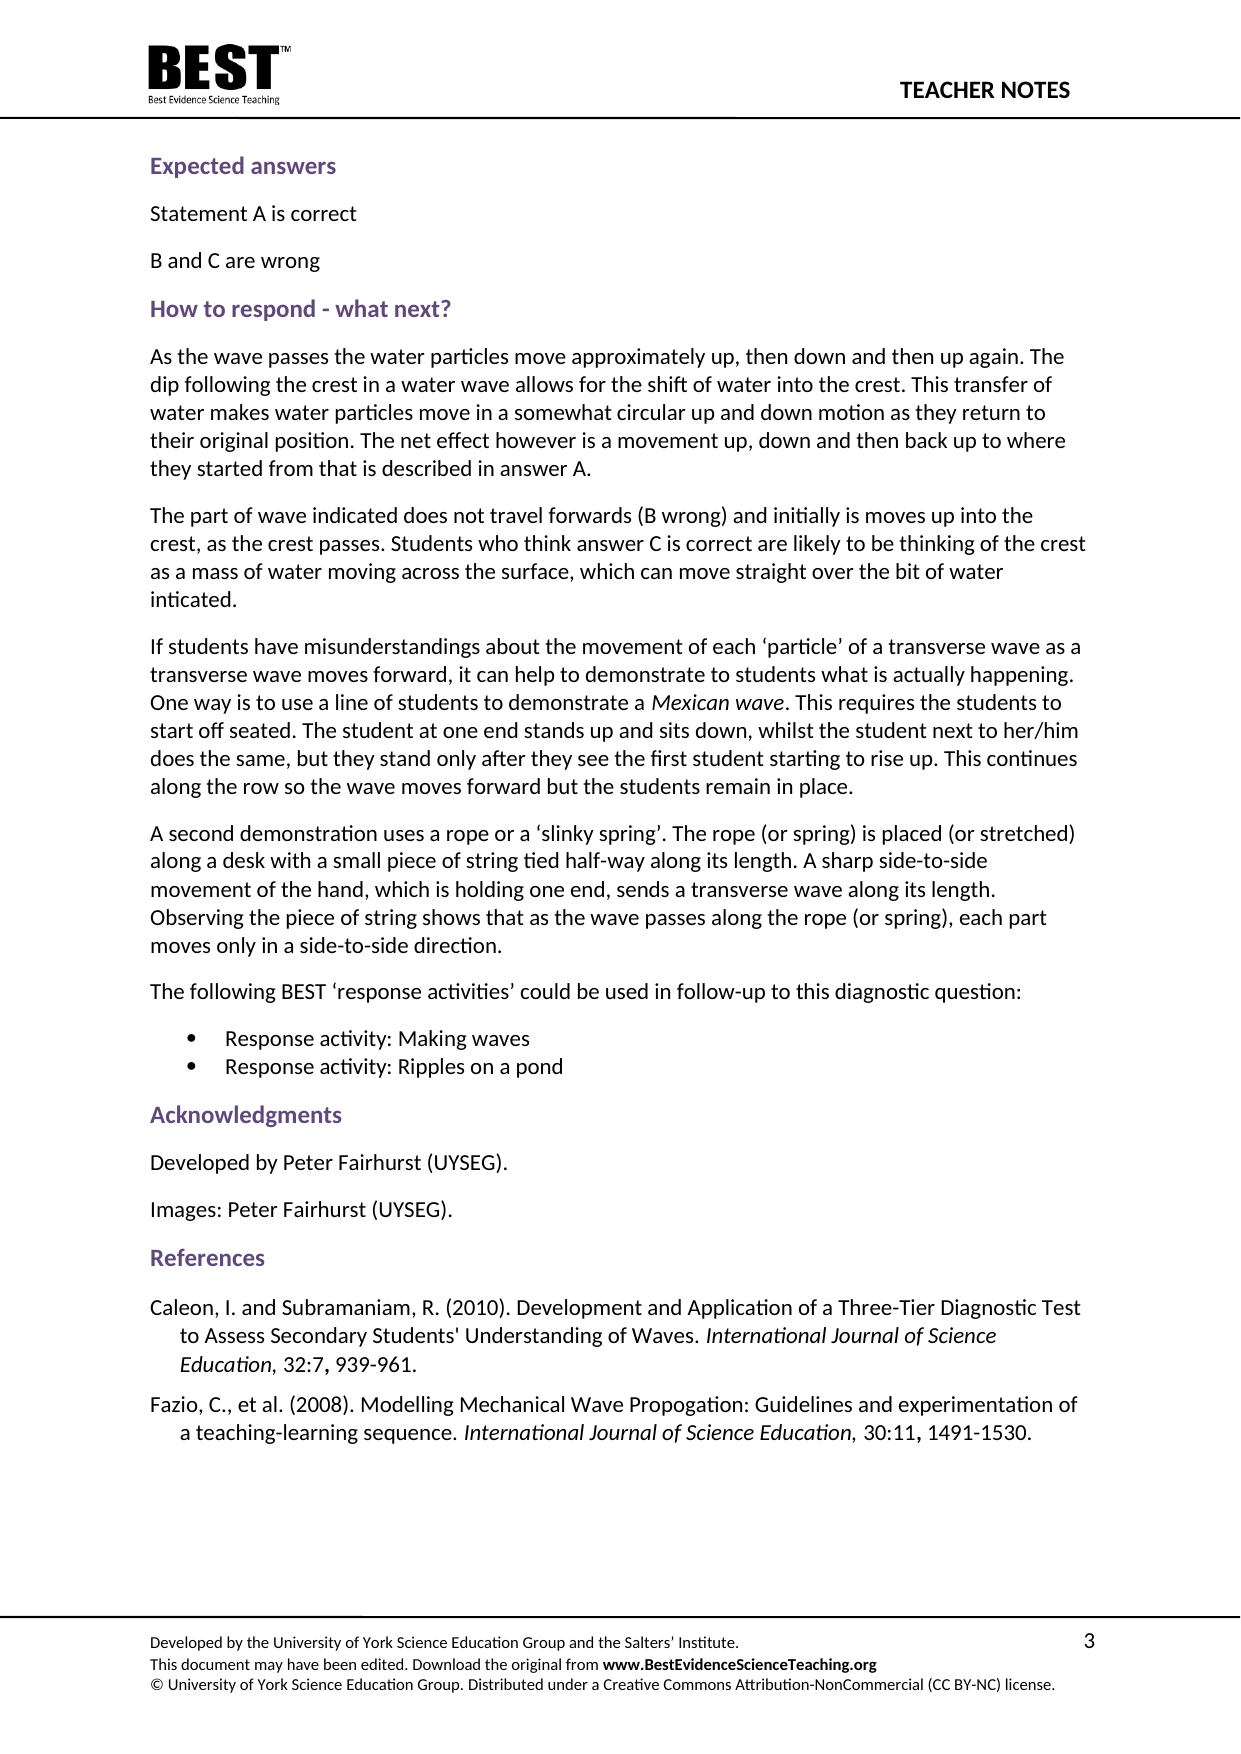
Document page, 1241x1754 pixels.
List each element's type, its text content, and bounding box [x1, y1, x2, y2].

text If students have misunderstandings about the movement of each ‘particle’ of a transverse wave as a transverse wave moves forward, it can help to demonstrate to students what is actually happening. One way is to use a line of students to demonstrate a Mexican wave. This requires the students to start off seated. The student at one end stands up and sits down, whilst the student next to her/him does the same, but they stand only after they see the first student starting to rise up. This continues along the row so the wave moves forward but the students remain in place. [150, 632, 1090, 800]
text Expected answers [150, 150, 1090, 181]
text How to respond - what next? [150, 293, 1090, 323]
text A second demonstration uses a rope or a ‘slinky spring’. The rope (or spring) is placed (or stretched) along a desk with a small piece of string tied half-way along its length. A sharp side-to-side movement of the hand, which is holding one end, sends a transverse wave along its length. Observing the piece of string shows that as the wave passes along the rope (or spring), each part moves only in a side-to-side direction. [150, 819, 1090, 959]
list Response activity: Ripples on a pond [187, 1052, 1090, 1080]
text References [150, 1242, 1090, 1272]
text The part of wave indicated does not travel forwards (B wrong) and initially is moves up into the crest, as the crest passes. Students who think answer C is correct are likely to be thinking of the crest as a mass of water moving across the surface, which can move straight over the bit of water inticated. [150, 501, 1090, 613]
text Statement A is correct [150, 199, 1090, 227]
text Acknowledgments [150, 1099, 1090, 1129]
text Developed by Peter Fairhurst (UYSEG). [150, 1148, 1090, 1176]
text Fazio, C., et al. (2008). Modelling Mechanical Wave Propogation: Guidelines and experimentation of a teaching-learning sequence. International Journal of Science Education, 30:11, 1491-1530. [150, 1390, 1090, 1446]
text The following BEST ‘response activities’ could be used in follow-up to this diagnostic question: [150, 977, 1090, 1006]
list Response activity: Making waves [187, 1024, 1090, 1052]
picture [148, 44, 291, 105]
text B and C are wrong [150, 246, 1090, 274]
text Caleon, I. and Subramaniam, R. (2010). Development and Application of a Three-Tier Diagnostic Test to Assess Secondary Students' Understanding of Waves. International Journal of Science Education, 32:7, 939-961. [150, 1291, 1090, 1378]
text Images: Peter Fairhurst (UYSEG). [150, 1195, 1090, 1223]
text As the wave passes the water particles move approximately up, then down and then up again. The dip following the crest in a water wave allows for the shift of water into the crest. This transfer of water makes water particles move in a somewhat circular up and down motion as they return to their original position. The net effect however is a movement up, down and then back up to where they started from that is described in answer A. [150, 342, 1090, 482]
